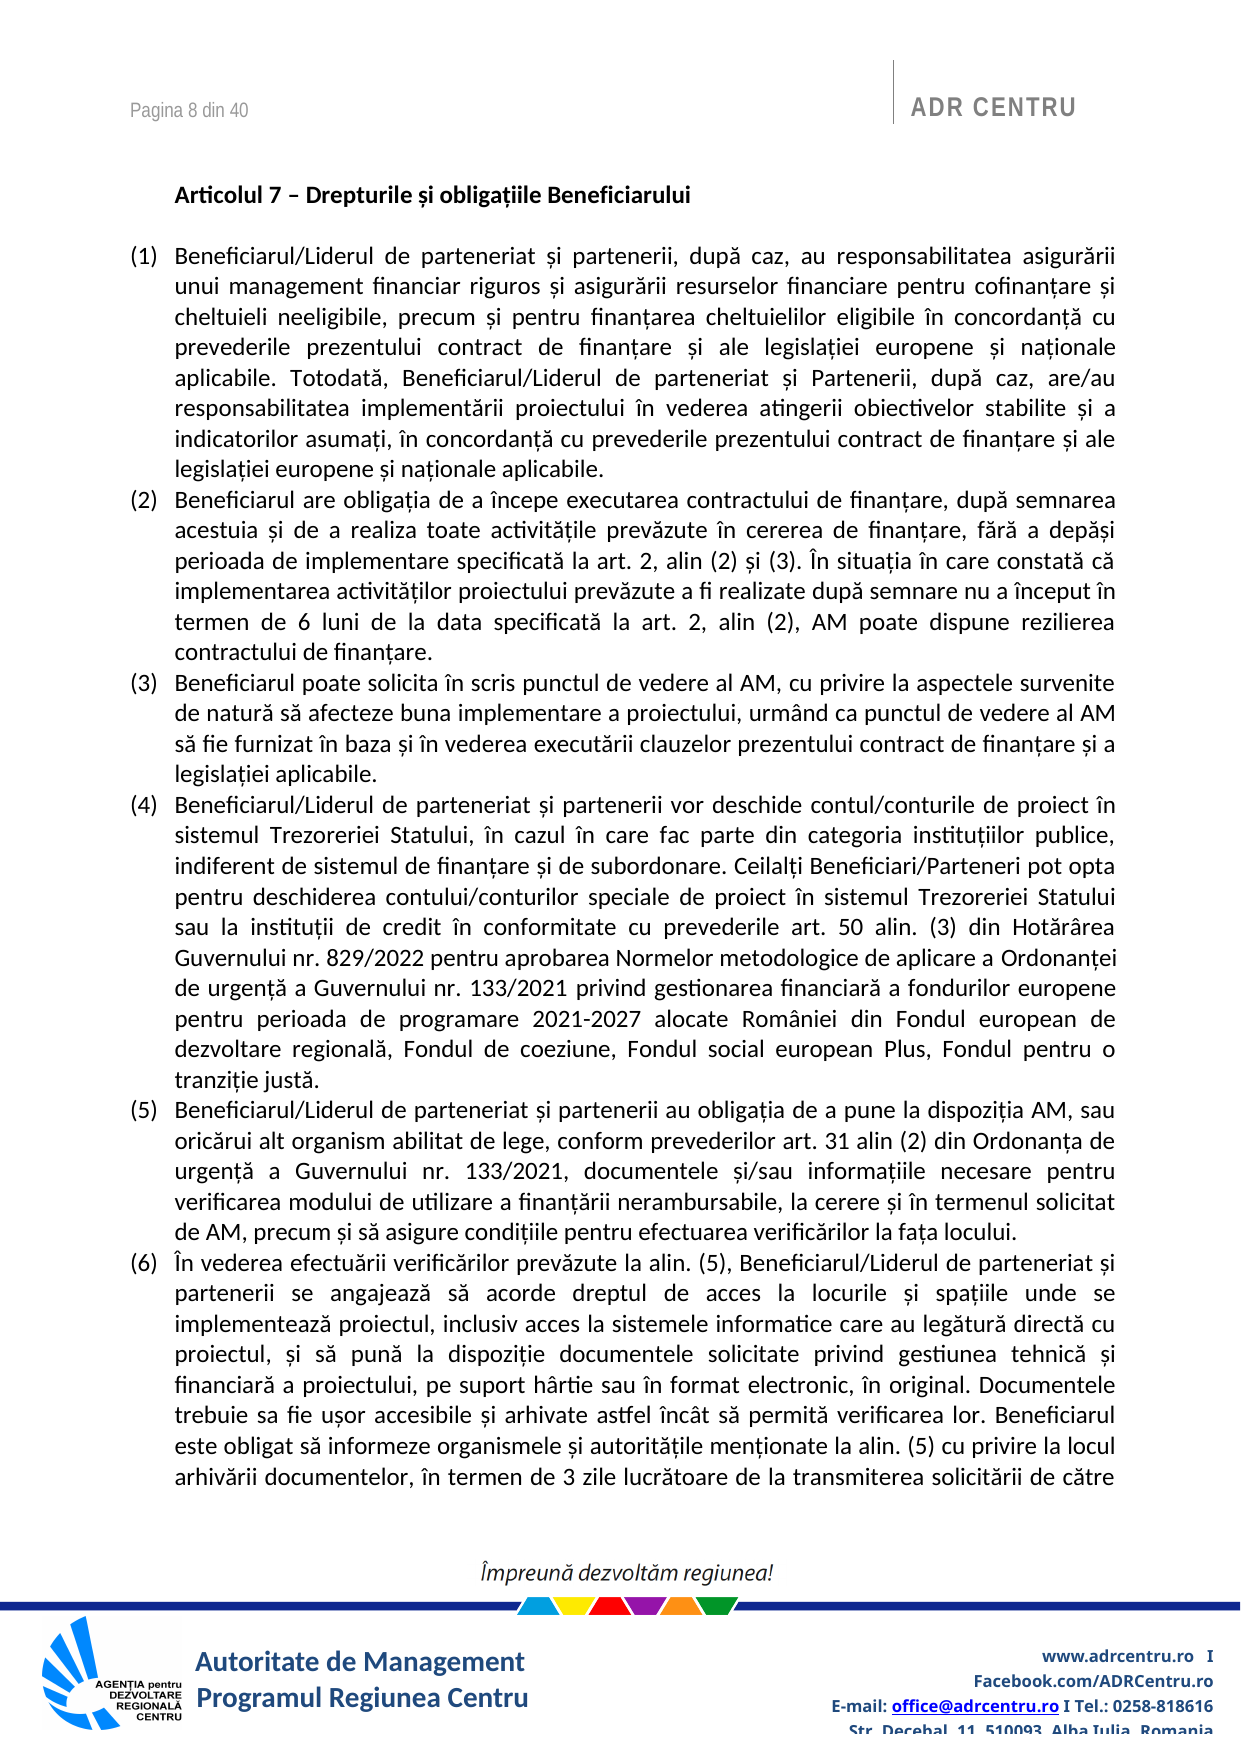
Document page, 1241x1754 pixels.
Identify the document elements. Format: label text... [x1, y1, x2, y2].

picture [42, 1616, 182, 1730]
list Beneficiarul/Liderul de parteneriat și partenerii, după caz, au responsabilitatea asigurării unui management financiar riguros și asigurării resurselor financiare pentru cofinanțare și cheltuieli neeligibile, precum și pentru finanțarea cheltuielilor eligibile în concordanță cu prevederile prezentului contract de finanțare și ale legislației europene și naționale aplicabile. Totodată, Beneficiarul/Liderul de parteneriat și Partenerii, după caz, are/au responsabilitatea implementării proiectului în vederea atingerii obiectivelor stabilite și a indicatorilor asumați, în concordanță cu prevederile prezentului contract de finanțare și ale legislației europene și naționale aplicabile. [130, 240, 1117, 484]
picture [467, 1559, 786, 1586]
list Beneficiarul/Liderul de parteneriat și partenerii vor deschide contul/conturile de proiect în sistemul Trezoreriei Statului, în cazul în care fac parte din categoria instituțiilor publice, indiferent de sistemul de finanțare și de subordonare. Ceilalți Beneficiari/Parteneri pot opta pentru deschiderea contului/conturilor speciale de proiect în sistemul Trezoreriei Statului sau la instituții de credit în conformitate cu prevederile art. 50 alin. (3) din Hotărârea Guvernului nr. 829/2022 pentru aprobarea Normelor metodologice de aplicare a Ordonanței de urgență a Guvernului nr. 133/2021 privind gestionarea financiară a fondurilor europene pentru perioada de programare 2021-2027 alocate României din Fondul european de dezvoltare regională, Fondul de coeziune, Fondul social european Plus, Fondul pentru o tranziție justă. [130, 789, 1117, 1094]
text Articolul 7 – Drepturile și obligațiile Beneficiarului [174, 179, 1125, 209]
list Beneficiarul/Liderul de parteneriat și partenerii au obligația de a pune la dispoziția AM, sau oricărui alt organism abilitat de lege, conform prevederilor art. 31 alin (2) din Ordonanța de urgență a Guvernului nr. 133/2021, documentele și/sau informațiile necesare pentru verificarea modului de utilizare a finanțării nerambursabile, la cerere și în termenul solicitat de AM, precum și să asigure condițiile pentru efectuarea verificărilor la fața locului. [130, 1094, 1117, 1247]
list Beneficiarul are obligația de a începe executarea contractului de finanțare, după semnarea acestuia și de a realiza toate activitățile prevăzute în cererea de finanțare, fără a depăși perioada de implementare specificată la art. 2, alin (2) și (3). În situația în care constată că implementarea activităților proiectului prevăzute a fi realizate după semnare nu a început în termen de 6 luni de la data specificată la art. 2, alin (2), AM poate dispune rezilierea contractului de finanțare. [130, 484, 1117, 667]
list Beneficiarul poate solicita în scris punctul de vedere al AM, cu privire la aspectele survenite de natură să afecteze buna implementare a proiectului, urmând ca punctul de vedere al AM să fie furnizat în baza și în vederea executării clauzelor prezentului contract de finanțare și a legislației aplicabile. [130, 667, 1117, 789]
picture [0, 1597, 526, 1615]
picture [550, 1597, 1241, 1615]
